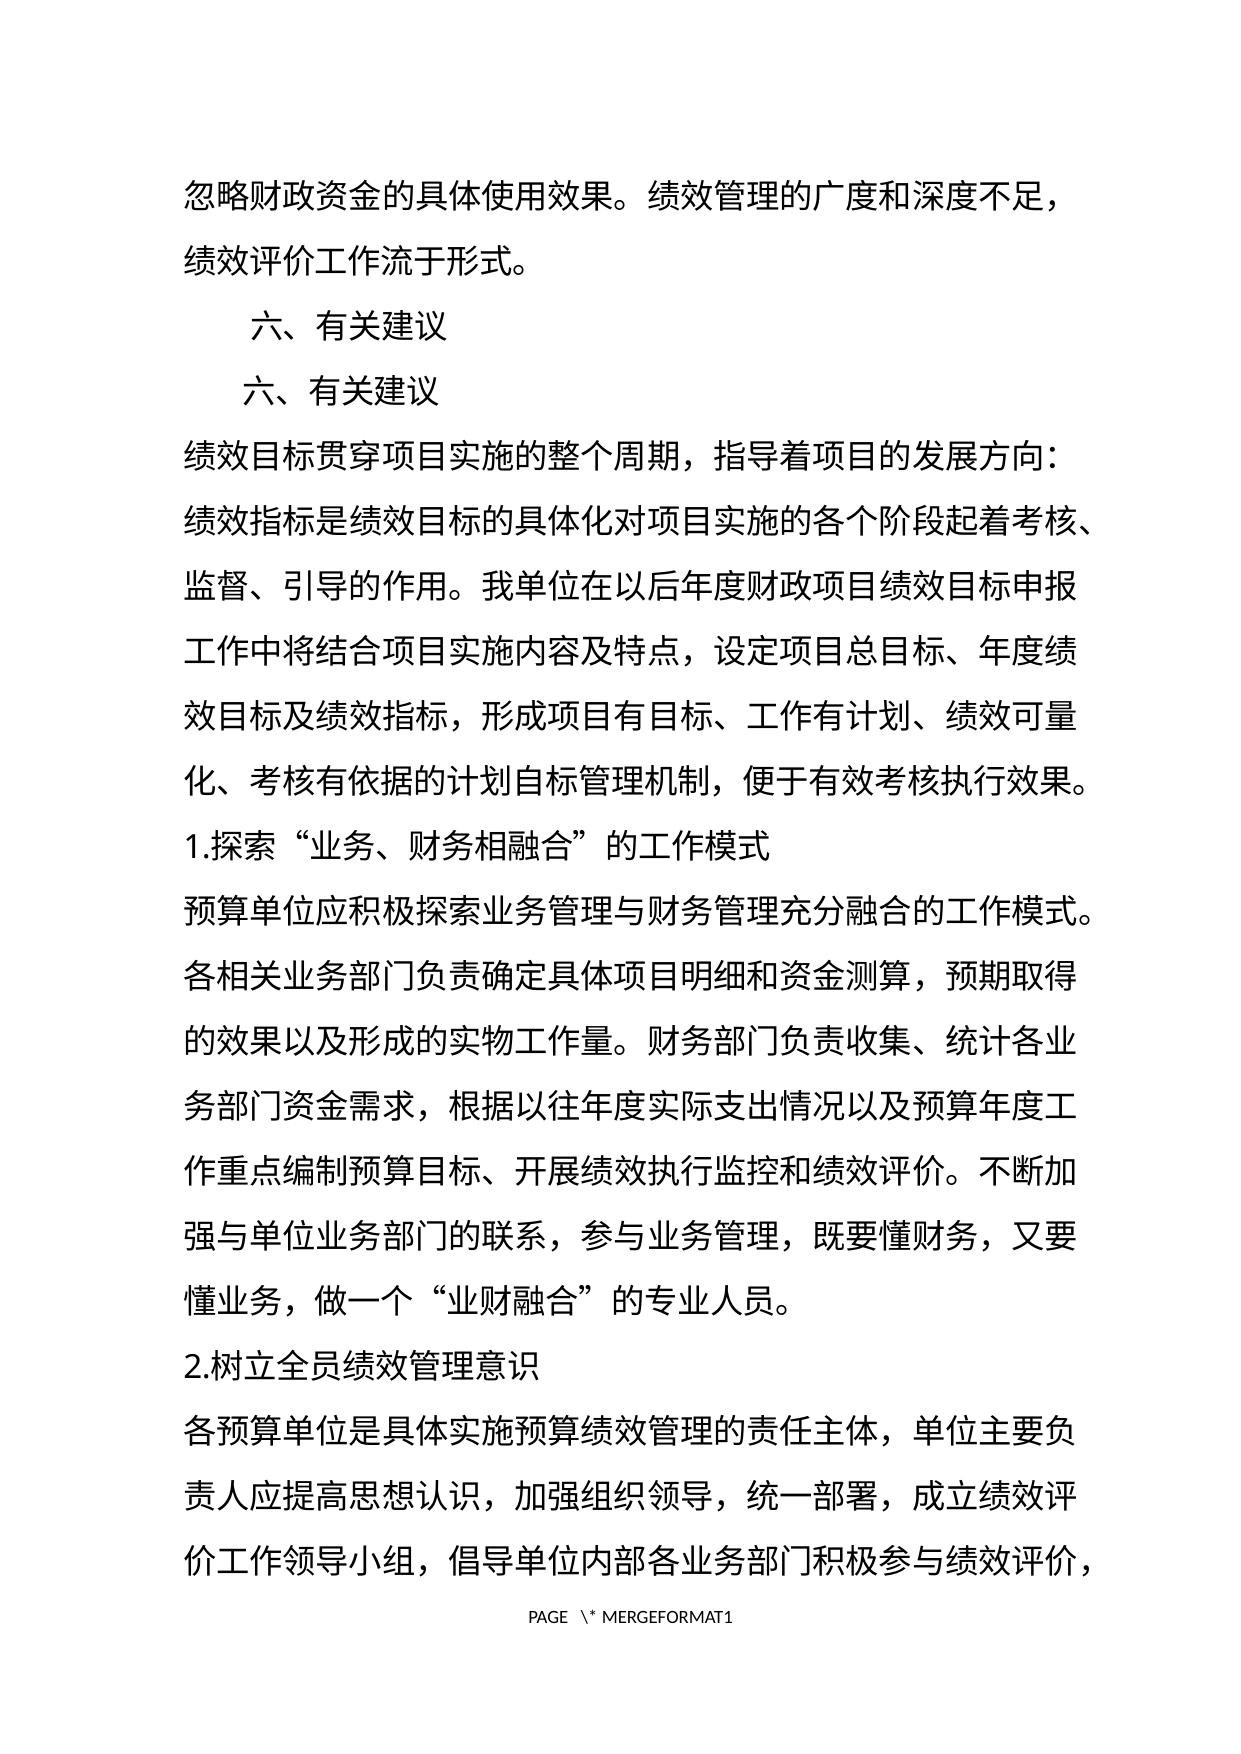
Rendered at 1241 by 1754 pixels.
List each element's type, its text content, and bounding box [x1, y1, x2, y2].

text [183, 162, 1078, 292]
text 六、有关建议 [183, 292, 1078, 357]
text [183, 357, 1078, 1592]
